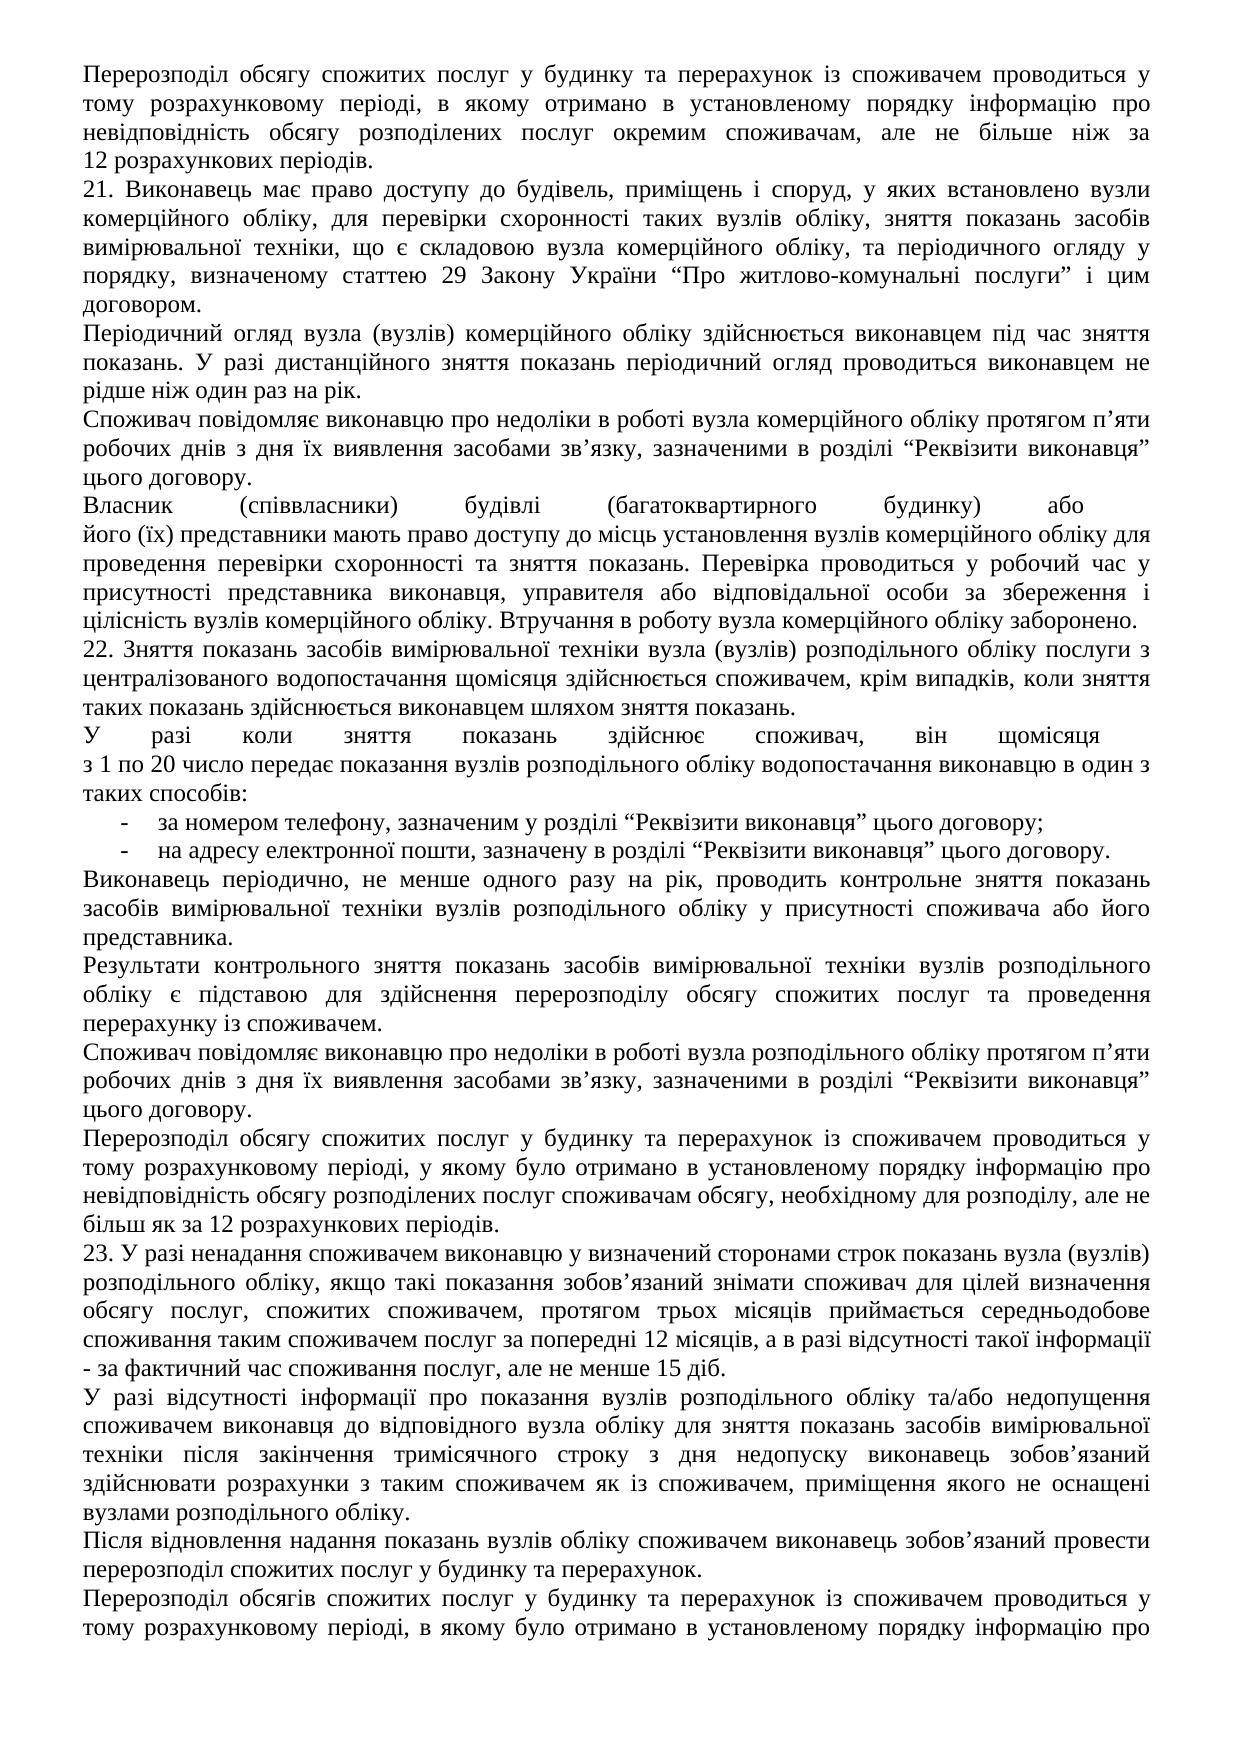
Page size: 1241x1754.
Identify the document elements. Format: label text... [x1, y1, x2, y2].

text 21. Виконавець має право доступу до будівель, приміщень і споруд, у яких встановлено вузли комерційного обліку, для перевірки схоронності таких вузлів обліку, зняття показань засобів вимірювальної техніки, що є складовою вузла комерційного обліку, та періодичного огляду у порядку, визначеному статтею 29 Закону України “Про житлово-комунальні послуги” і цим договором. [83, 174, 1152, 318]
text Результати контрольного зняття показань засобів вимірювальної техніки вузлів розподільного обліку є підставою для здійснення перерозподілу обсягу спожитих послуг та проведення перерахунку із споживачем. [83, 950, 1152, 1037]
text Періодичний огляд вузла (вузлів) комерційного обліку здійснюється виконавцем під час зняття показань. У разі дистанційного зняття показань періодичний огляд проводиться виконавцем не рідше ніж один раз на рік. [83, 318, 1152, 404]
text У разі відсутності інформації про показання вузлів розподільного обліку та/або недопущення споживачем виконавця до відповідного вузла обліку для зняття показань засобів вимірювальної техніки після закінчення тримісячного строку з дня недопуску виконавець зобов’язаний здійснювати розрахунки з таким споживачем як із споживачем, приміщення якого не оснащені вузлами розподільного обліку. [83, 1382, 1152, 1525]
text У разі коли зняття показань здійснює споживач, він щомісяця з 1 по 20 число передає показання вузлів розподільного обліку водопостачання виконавцю в один з таких способів: [83, 720, 1152, 807]
list за номером телефону, зазначеним у розділі “Реквізити виконавця” цього договору; [120, 807, 1152, 835]
text 22. Зняття показань засобів вимірювальної техніки вузла (вузлів) розподільного обліку послуги з централізованого водопостачання щомісяця здійснюється споживачем, крім випадків, коли зняття таких показань здійснюється виконавцем шляхом зняття показань. [83, 634, 1152, 720]
text Споживач повідомляє виконавцю про недоліки в роботі вузла комерційного обліку протягом п’яти робочих днів з дня їх виявлення засобами зв’язку, зазначеними в розділі “Реквізити виконавця” цього договору. [83, 404, 1152, 490]
text Виконавець періодично, не менше одного разу на рік, проводить контрольне зняття показань засобів вимірювальної техніки вузлів розподільного обліку у присутності споживача або його представника. [83, 864, 1152, 950]
text Після відновлення надання показань вузлів обліку споживачем виконавець зобов’язаний провести перерозподіл спожитих послуг у будинку та перерахунок. [83, 1525, 1152, 1583]
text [83, 1583, 1152, 1640]
list на адресу електронної пошти, зазначену в розділі “Реквізити виконавця” цього договору. [120, 835, 1152, 864]
text Перерозподіл обсягу спожитих послуг у будинку та перерахунок із споживачем проводиться у тому розрахунковому періоді, у якому було отримано в установленому порядку інформацію про невідповідність обсягу розподілених послуг споживачам обсягу, необхідному для розподілу, але не більш як за 12 розрахункових періодів. [83, 1123, 1152, 1238]
text 23. У разі ненадання споживачем виконавцю у визначений сторонами строк показань вузла (вузлів) розподільного обліку, якщо такі показання зобов’язаний знімати споживач для цілей визначення обсягу послуг, спожитих споживачем, протягом трьох місяців приймається середньодобове споживання таким споживачем послуг за попередні 12 місяців, а в разі відсутності такої інформації - за фактичний час споживання послуг, але не менше 15 діб. [83, 1238, 1152, 1382]
text Споживач повідомляє виконавцю про недоліки в роботі вузла розподільного обліку протягом п’яти робочих днів з дня їх виявлення засобами зв’язку, зазначеними в розділі “Реквізити виконавця” цього договору. [83, 1037, 1152, 1123]
text Перерозподіл обсягу спожитих послуг у будинку та перерахунок із споживачем проводиться у тому розрахунковому періоді, в якому отримано в установленому порядку інформацію про невідповідність обсягу розподілених послуг окремим споживачам, але не більше ніж за 12 розрахункових періодів. [83, 59, 1152, 174]
text Власник (співвласники) будівлі (багатоквартирного будинку) або його (їх) представники мають право доступу до місць установлення вузлів комерційного обліку для проведення перевірки схоронності та зняття показань. Перевірка проводиться у робочий час у присутності представника виконавця, управителя або відповідальної особи за збереження і цілісність вузлів комерційного обліку. Втручання в роботу вузла комерційного обліку заборонено. [83, 490, 1152, 634]
